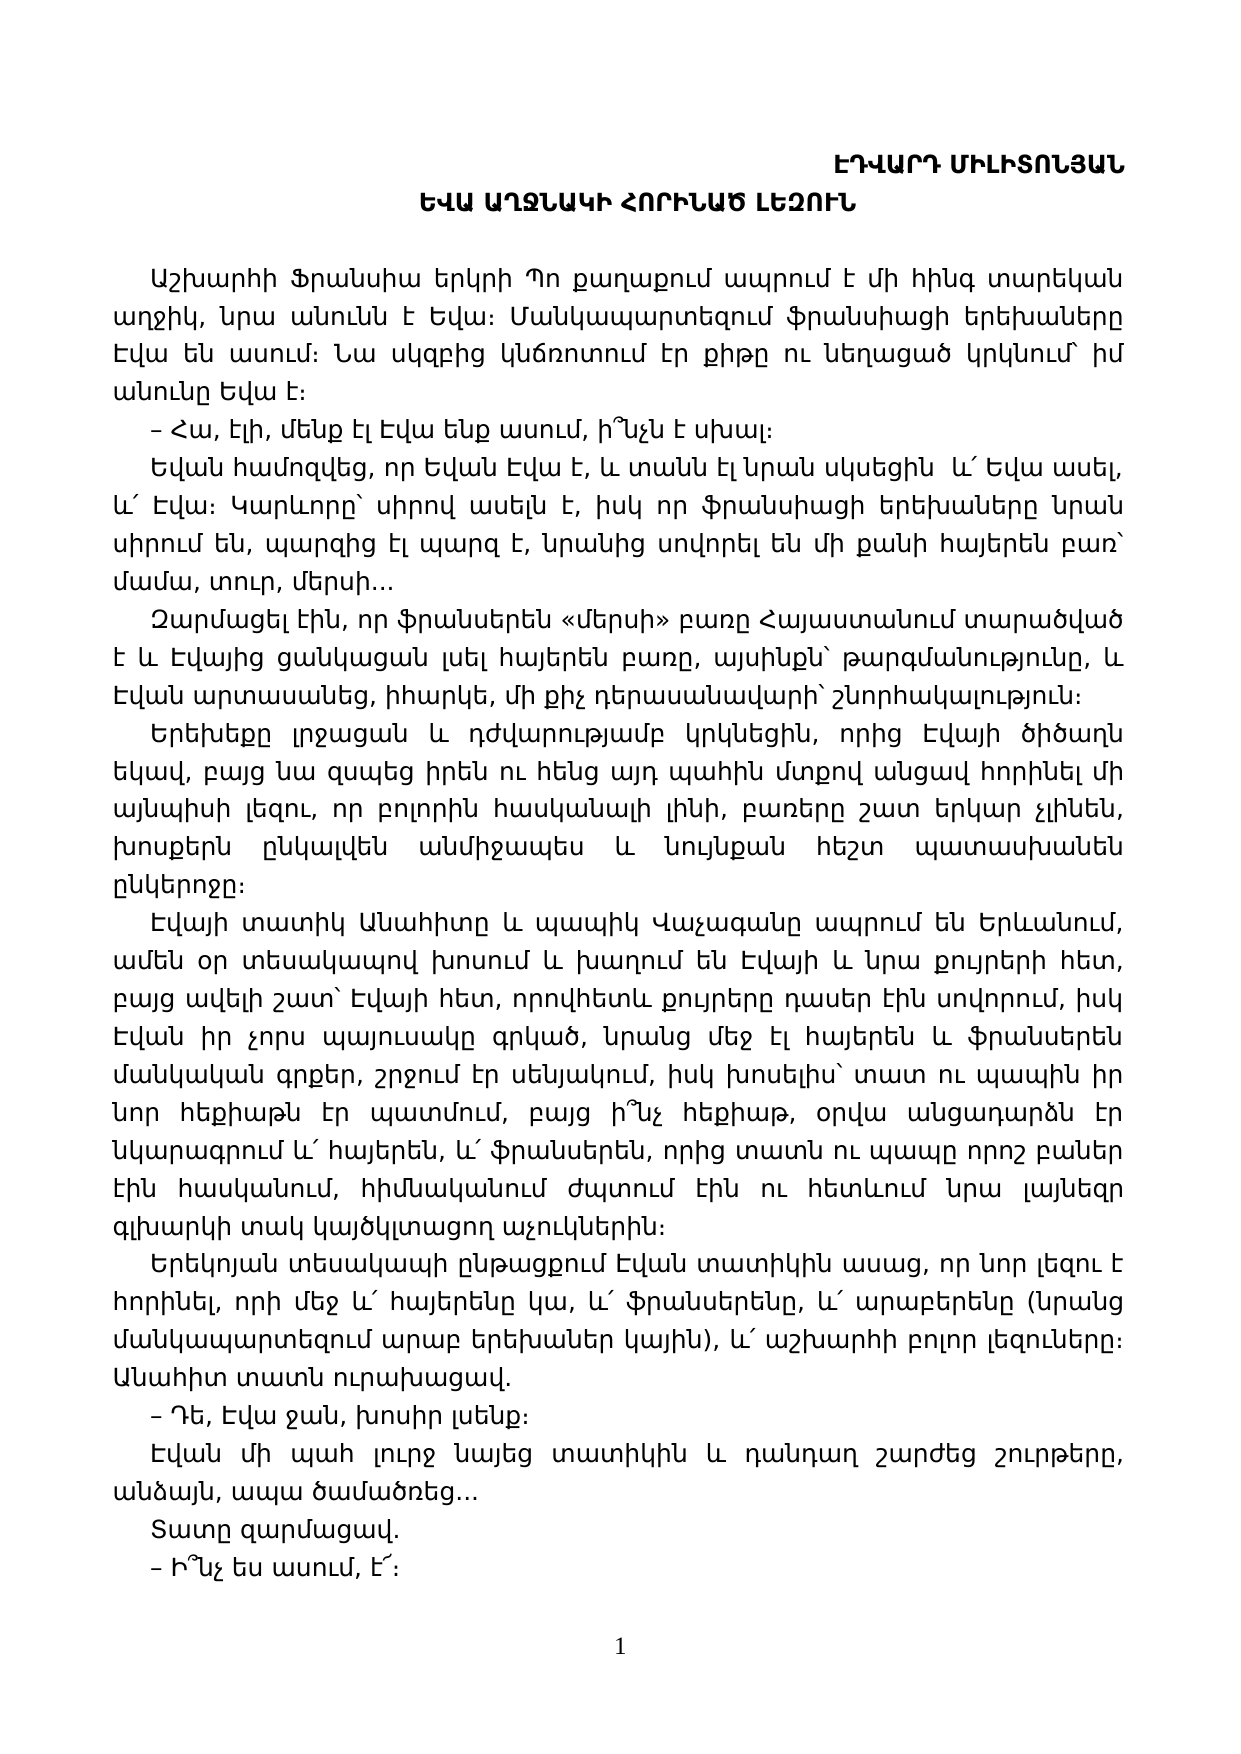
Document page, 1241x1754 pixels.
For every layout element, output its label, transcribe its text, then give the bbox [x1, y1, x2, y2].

text Աշխարհի Ֆրանսիա երկրի Պո քաղաքում ապրում է մի հինգ տարեկան աղջիկ, նրա անունն է Եվա։ Մանկապարտեզում ֆրանսիացի երեխաները Էվա են ասում։ Նա սկզբից կնճռոտում էր քիթը ու նեղացած կրկնում՝ իմ անունը Եվա է։ [112, 264, 1125, 407]
text Երեկոյան տեսակապի ընթացքում Էվան տատիկին ասաց, որ նոր լեզու է հորինել, որի մեջ և՛ հայերենը կա, և՛ ֆրանսերենը, և՛ արաբերենը (նրանց մանկապարտեզում արաբ երեխաներ կային), և՛ աշխարհի բոլոր լեզուները։ Անահիտ տատն ուրախացավ. [112, 1249, 1125, 1392]
text Երեխեքը լրջացան և դժվարությամբ կրկնեցին, որից Էվայի ծիծաղն եկավ, բայց նա զսպեց իրեն ու հենց այդ պահին մտքով անցավ հորինել մի այնպիսի լեզու, որ բոլորին հասկանալի լինի, բառերը շատ երկար չլինեն, խոսքերն ընկալվեն անմիջապես և նույնքան հեշտ պատասխանեն ընկերոջը։ [112, 719, 1125, 899]
text ԵՎԱ ԱՂՋՆԱԿԻ ՀՈՐԻՆԱԾ ԼԵԶՈՒՆ [112, 188, 1125, 217]
text Եվան համոզվեց, որ Եվան Էվա է, և տանն էլ նրան սկսեցին և՛ Եվա ասել, և՛ Էվա։ Կարևորը՝ սիրով ասելն է, իսկ որ ֆրանսիացի երեխաները նրան սիրում են, պարզից էլ պարզ է, նրանից սովորել են մի քանի հայերեն բառ՝ մամա, տուր, մերսի... [112, 453, 1125, 596]
text – Հա, էլի, մենք էլ Էվա ենք ասում, ի՞նչն է սխալ։ [112, 415, 1125, 444]
text Տատը զարմացավ. [112, 1515, 1125, 1544]
text Էվան մի պահ լուրջ նայեց տատիկին և դանդաղ շարժեց շուրթերը, անձայն, ապա ծամածռեց... [112, 1439, 1125, 1506]
text Զարմացել էին, որ ֆրանսերեն «մերսի» բառը Հայաստանում տարածված է և Էվայից ցանկացան լսել հայերեն բառը, այսինքն՝ թարգմանությունը, և Էվան արտասանեց, իհարկե, մի քիչ դերասանավարի՝ շնորհակալություն։ [112, 605, 1125, 710]
text – Դե, Էվա ջան, խոսիր լսենք։ [112, 1401, 1125, 1430]
text Էվայի տատիկ Անահիտը և պապիկ Վաչագանը ապրում են Երևանում, ամեն օր տեսակապով խոսում և խաղում են Էվայի և նրա քույրերի հետ, բայց ավելի շատ՝ Էվայի հետ, որովհետև քույրերը դասեր էին սովորում, իսկ Էվան իր չորս պայուսակը գրկած, նրանց մեջ էլ հայերեն և ֆրանսերեն մանկական գրքեր, շրջում էր սենյակում, իսկ խոսելիս՝ տատ ու պապին իր նոր հեքիաթն էր պատմում, բայց ի՞նչ հեքիաթ, օրվա անցադարձն էր նկարագրում և՛ հայերեն, և՛ ֆրանսերեն, որից տատն ու պապը որոշ բաներ էին հասկանում, հիմնականում ժպտում էին ու հետևում նրա լայնեզր գլխարկի տակ կայծկլտացող աչուկներին։ [112, 908, 1125, 1241]
text – Ի՞նչ ես ասում, է՜։ [112, 1553, 1125, 1582]
text ԷԴՎԱՐԴ ՄԻԼԻՏՈՆՅԱՆ [112, 150, 1125, 179]
